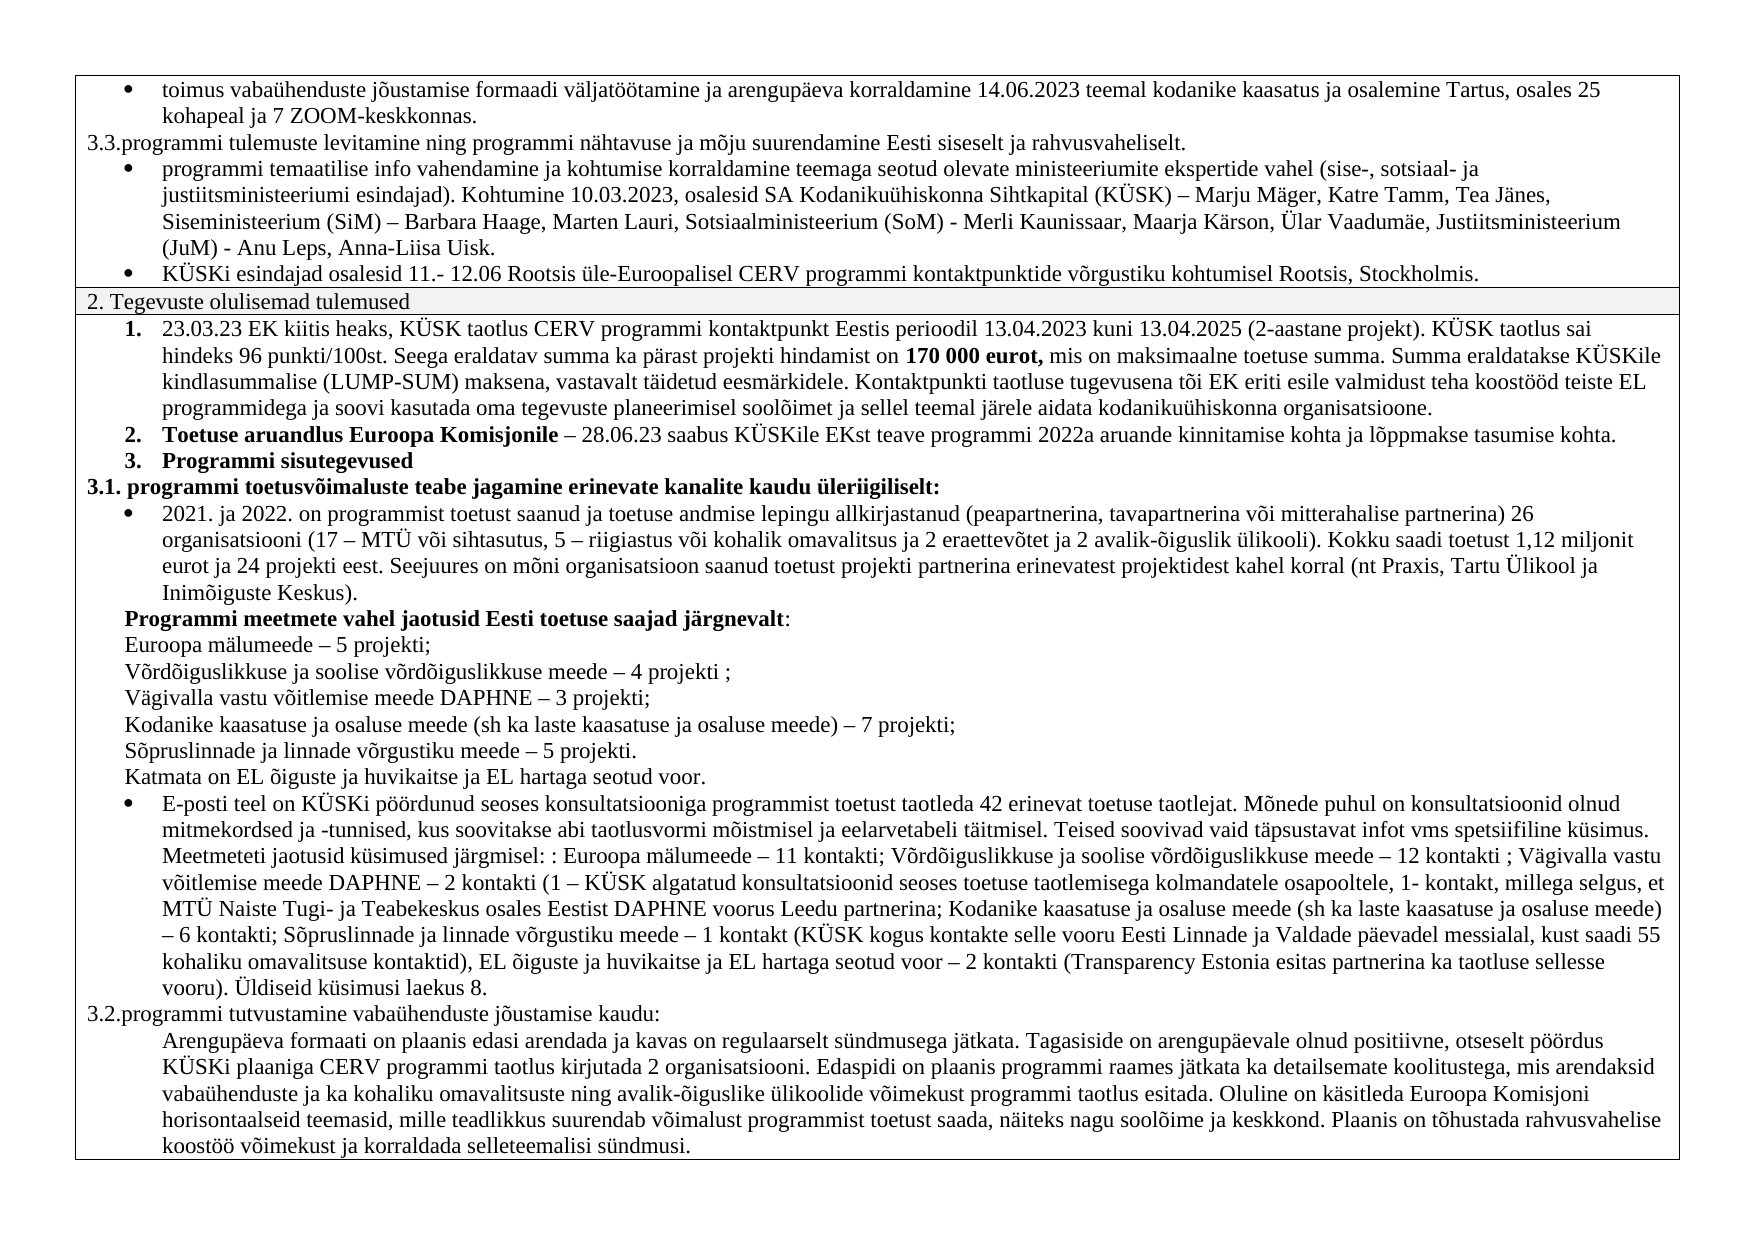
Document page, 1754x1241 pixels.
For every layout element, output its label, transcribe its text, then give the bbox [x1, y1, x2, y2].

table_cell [76, 315, 1679, 1159]
table_cell 2. Tegevuste olulisemad tulemused [76, 288, 1679, 314]
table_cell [76, 76, 1679, 287]
